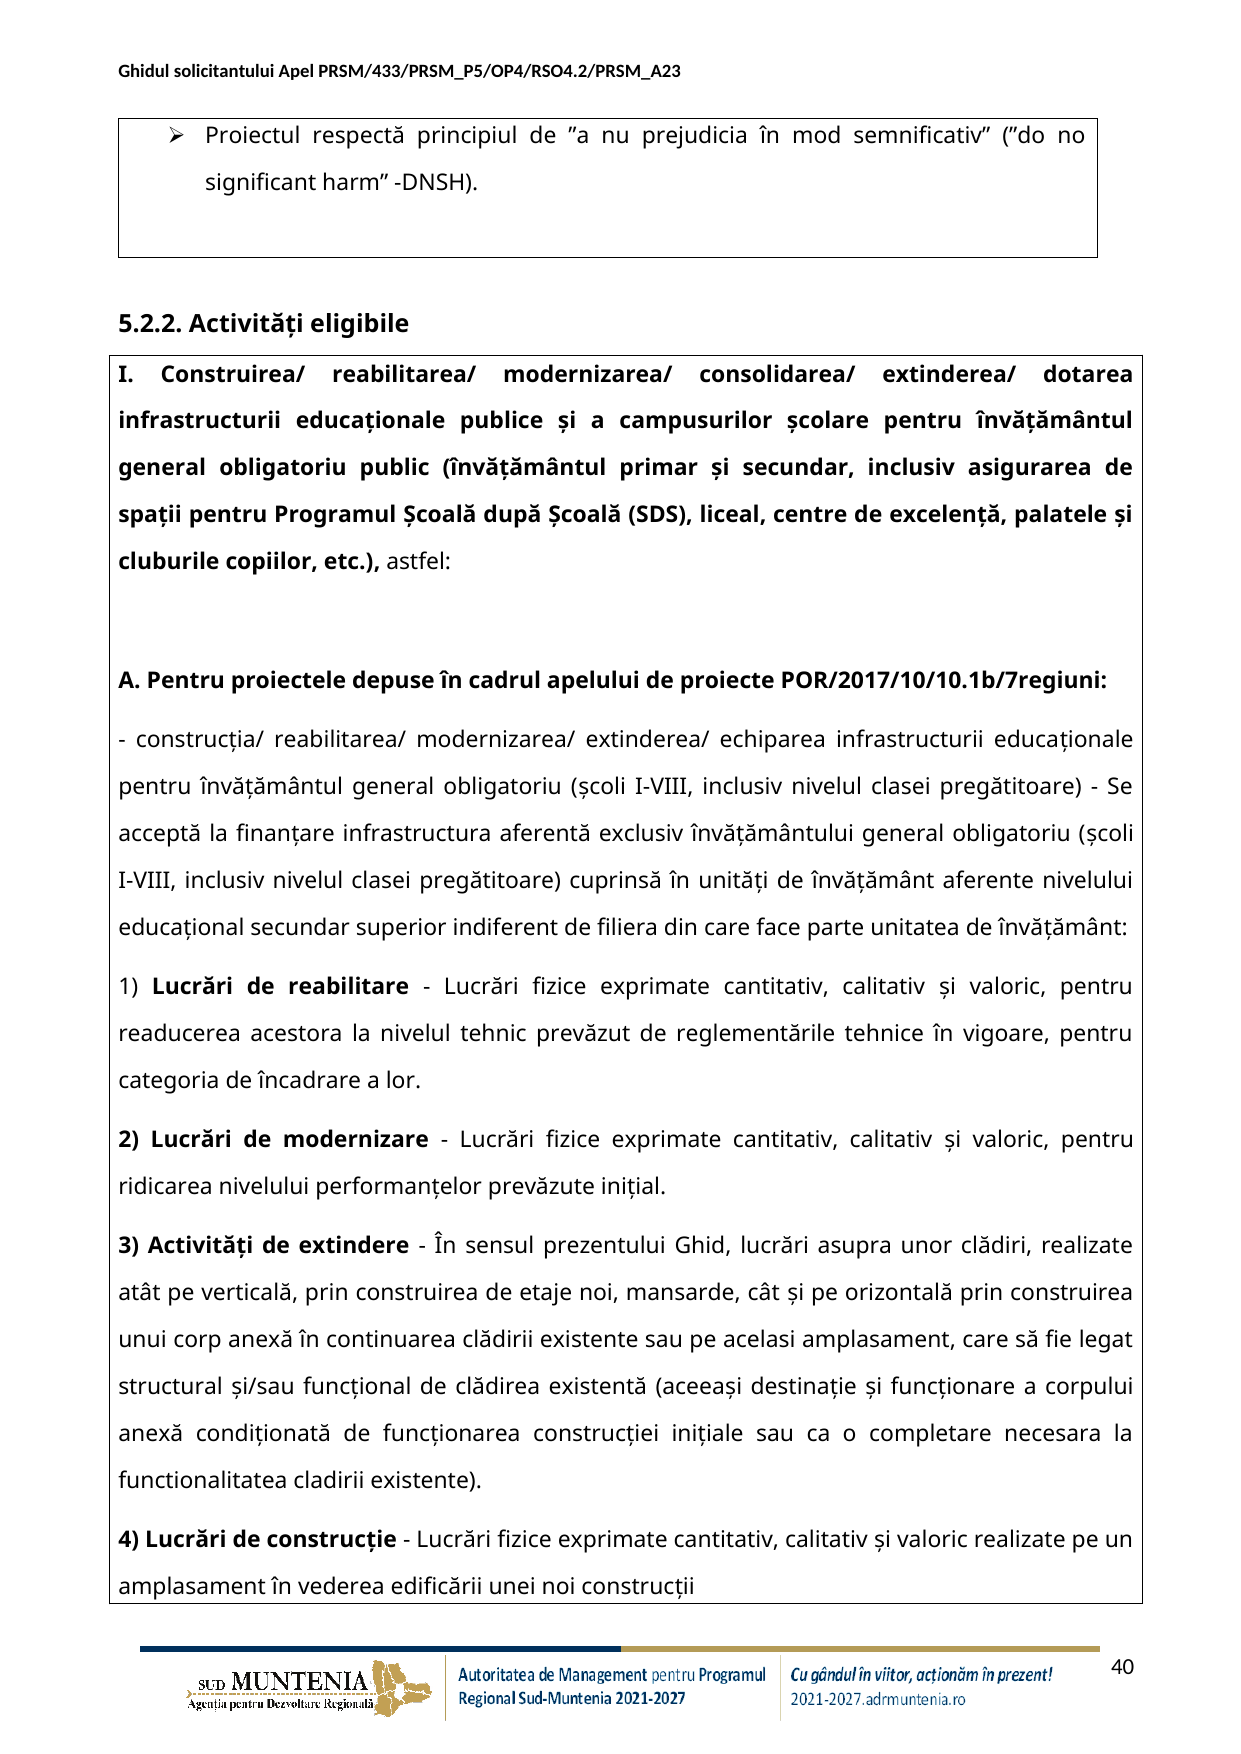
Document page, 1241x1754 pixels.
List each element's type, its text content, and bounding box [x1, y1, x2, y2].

text 2) Lucrări de modernizare - Lucrări fizice exprimate cantitativ, calitativ şi valoric, pentru ridicarea nivelului performanţelor prevăzute iniţial. [110, 1120, 1142, 1201]
text I. Construirea/ reabilitarea/ modernizarea/ consolidarea/ extinderea/ dotarea infrastructurii educaţionale publice și a campusurilor școlare pentru învățământul general obligatoriu public (învățământul primar și secundar, inclusiv asigurarea de spații pentru Programul Școală după Școală (SDS), liceal, centre de excelență, palatele și cluburile copiilor, etc.), astfel: [110, 356, 1142, 576]
text 3) Activităţi de extindere - În sensul prezentului Ghid, lucrări asupra unor clădiri, realizate atât pe verticală, prin construirea de etaje noi, mansarde, cât şi pe orizontală prin construirea unui corp anexă în continuarea clădirii existente sau pe acelasi amplasament, care să fie legat structural şi/sau funcţional de clădirea existentă (aceeaşi destinaţie şi funcţionare a corpului anexă condiţionată de funcţionarea construcţiei iniţiale sau ca o completare necesara la functionalitatea cladirii existente). [110, 1226, 1142, 1495]
text A. Pentru proiectele depuse în cadrul apelului de proiecte POR/2017/10/10.1b/7regiuni: [110, 661, 1142, 695]
text 4) Lucrări de construcţie - Lucrări fizice exprimate cantitativ, calitativ şi valoric realizate pe un amplasament în vederea edificării unei noi construcţii [110, 1520, 1142, 1603]
picture [140, 1646, 1100, 1721]
text 1) Lucrări de reabilitare - Lucrări fizice exprimate cantitativ, calitativ şi valoric, pentru readucerea acestora la nivelul tehnic prevăzut de reglementările tehnice în vigoare, pentru categoria de încadrare a lor. [110, 967, 1142, 1095]
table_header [119, 119, 1097, 257]
text - construcția/ reabilitarea/ modernizarea/ extinderea/ echiparea infrastructurii educaţionale pentru învățământul general obligatoriu (şcoli I-VIII, inclusiv nivelul clasei pregătitoare) - Se acceptă la finanţare infrastructura aferentă exclusiv învățământului general obligatoriu (şcoli I-VIII, inclusiv nivelul clasei pregătitoare) cuprinsă în unităţi de învăţământ aferente nivelului educaţional secundar superior indiferent de filiera din care face parte unitatea de învăţământ: [110, 720, 1142, 942]
subtitle 5.2.2. Activități eligibile [118, 305, 1134, 339]
